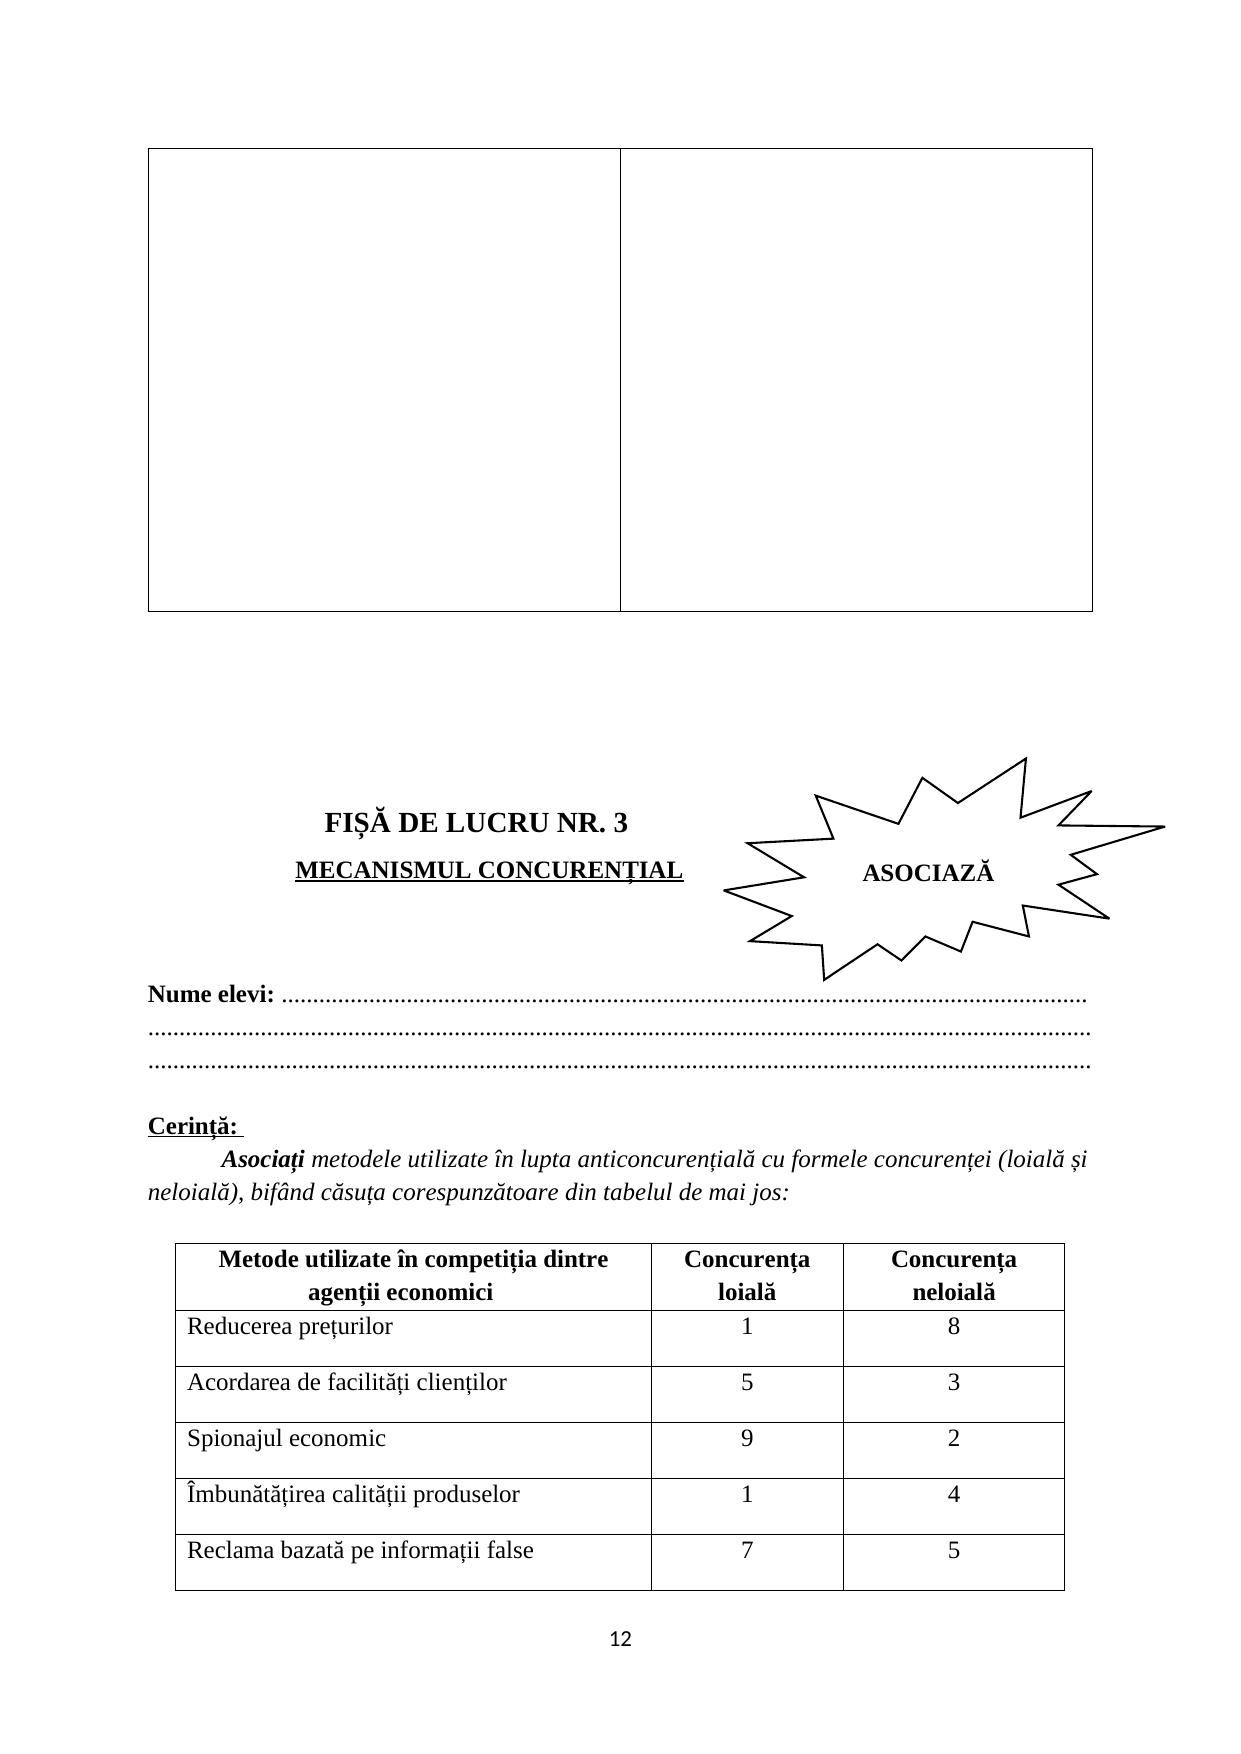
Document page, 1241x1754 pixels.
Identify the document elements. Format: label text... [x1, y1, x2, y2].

table_cell 5 [652, 1367, 843, 1422]
table_cell [149, 149, 620, 611]
table_cell [621, 149, 1092, 611]
table_cell Îmbunătățirea calității produselor [176, 1479, 651, 1534]
table_cell Spionajul economic [176, 1423, 651, 1478]
text Cerință: [148, 1111, 1093, 1140]
text MECANISMUL CONCURENȚIAL [221, 855, 799, 884]
text FIȘĂ DE LUCRU NR. 3 [221, 805, 831, 838]
table_cell Acordarea de facilități clienților [176, 1367, 651, 1422]
table_cell 1 [652, 1311, 843, 1366]
text Nume elevi: ................................................................................................................................. [148, 979, 1093, 1008]
table_cell Reducerea prețurilor [176, 1311, 651, 1366]
table_header Concurența loială [652, 1244, 843, 1310]
table_cell 3 [844, 1367, 1064, 1422]
table_cell 4 [844, 1479, 1064, 1534]
table_cell 9 [652, 1423, 843, 1478]
table_header Concurența neloială [844, 1244, 1064, 1310]
table_cell 5 [844, 1535, 1064, 1590]
table_cell 1 [652, 1479, 843, 1534]
table_cell Reclama bazată pe informații false [176, 1535, 651, 1590]
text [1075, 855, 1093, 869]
table_header Metode utilizate în competiția dintre agenții economici [176, 1244, 651, 1310]
text .............................................................................................................................................................................................................................................................................................................. [148, 1012, 1093, 1074]
table_cell 7 [652, 1535, 843, 1590]
table_cell 2 [844, 1423, 1064, 1478]
text Asociați metodele utilizate în lupta anticoncurențială cu formele concurenței (loială și neloială), bifând căsuța corespunzătoare din tabelul de mai jos: [148, 1144, 1093, 1206]
table_cell 8 [844, 1311, 1064, 1366]
